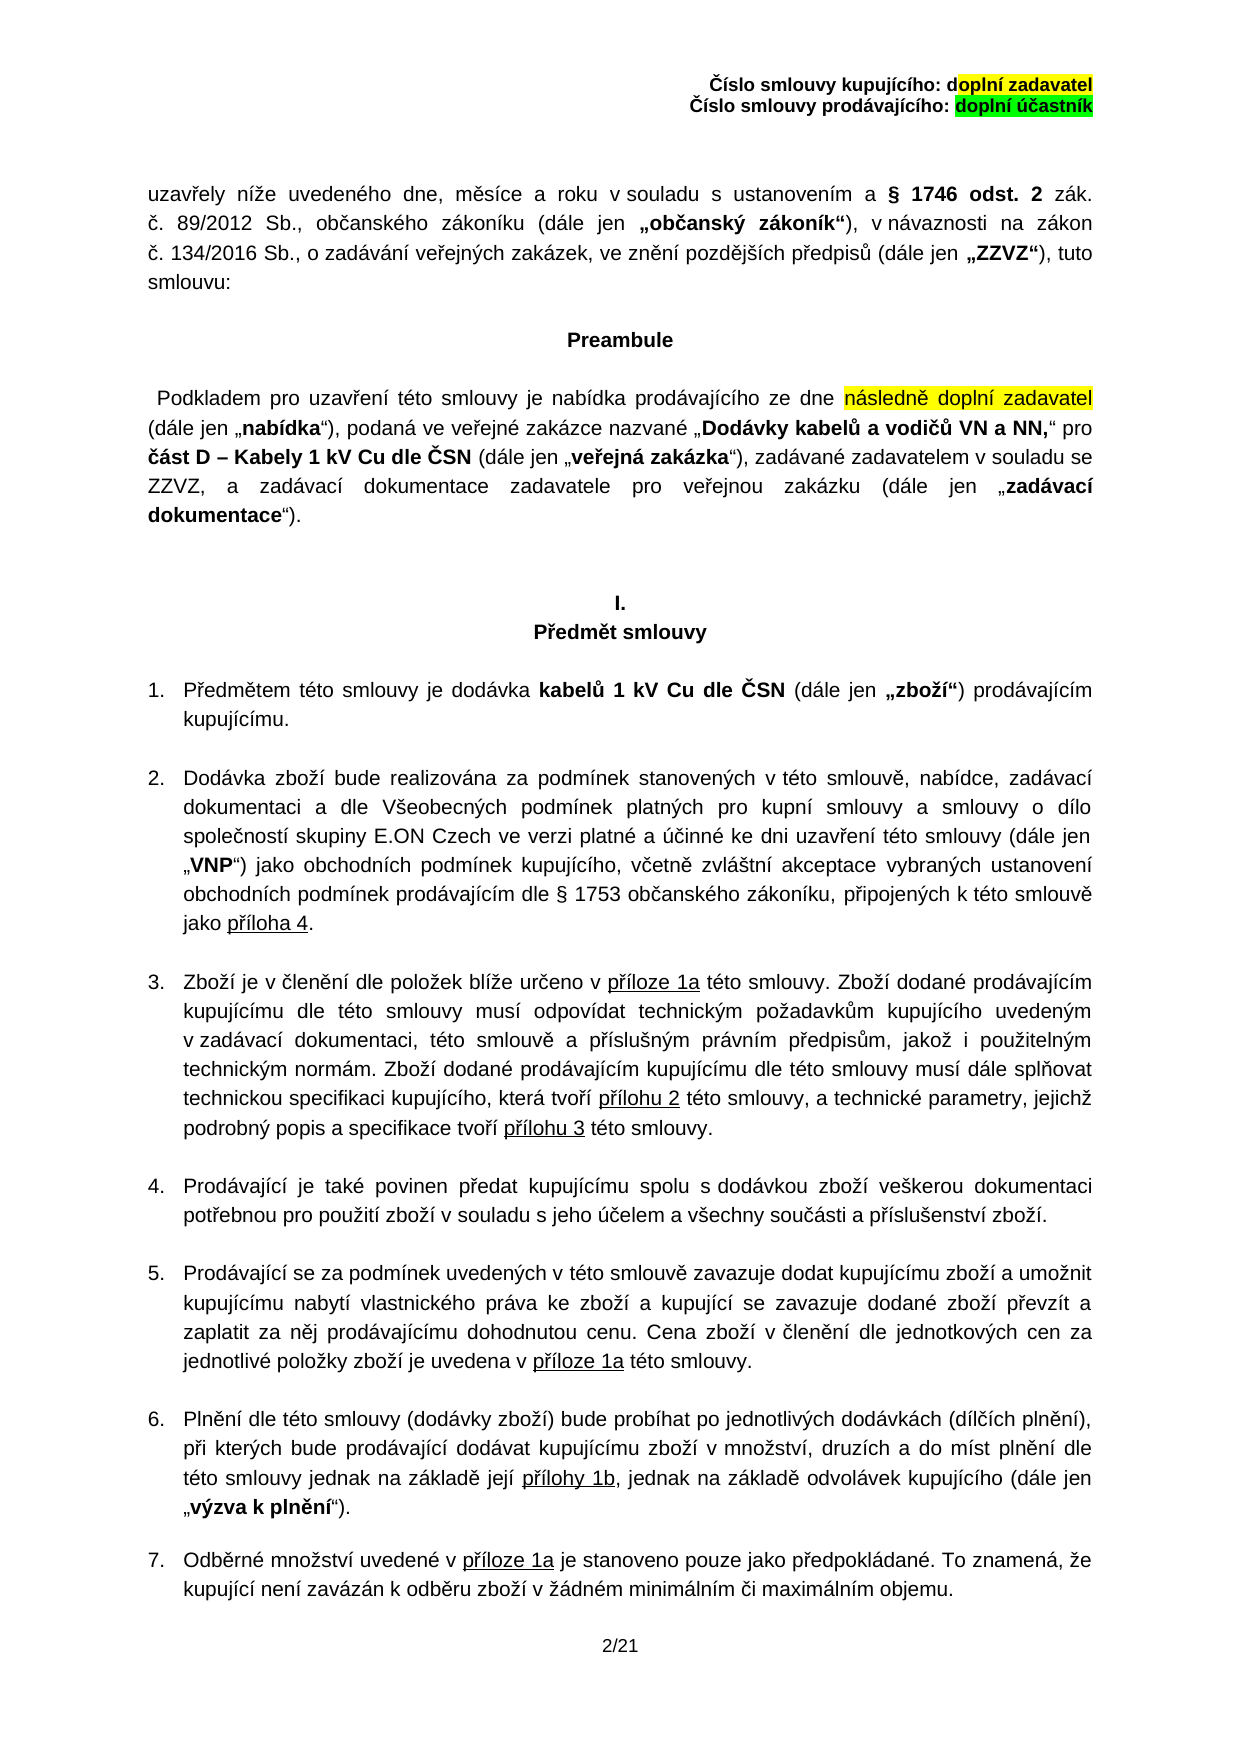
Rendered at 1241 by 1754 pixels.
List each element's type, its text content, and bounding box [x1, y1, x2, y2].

list Předmětem této smlouvy je dodávka kabelů 1 kV Cu dle ČSN (dále jen „zboží“) prodávajícím kupujícímu. [148, 673, 1093, 731]
list Odběrné množství uvedené v příloze 1a je stanoveno pouze jako předpokládané. To znamená, že kupující není zavázán k odběru zboží v žádném minimálním či maximálním objemu. [148, 1542, 1093, 1601]
text I. [148, 585, 1093, 614]
list Prodávající je také povinen předat kupujícímu spolu s dodávkou zboží veškerou dokumentaci potřebnou pro použití zboží v souladu s jeho účelem a všechny součásti a příslušenství zboží. [148, 1168, 1093, 1227]
text Podkladem pro uzavření této smlouvy je nabídka prodávajícího ze dne následně doplní zadavatel (dále jen „nabídka“), podaná ve veřejné zakázce nazvané „Dodávky kabelů a vodičů VN a NN,“ pro část D – Kabely 1 kV Cu dle ČSN (dále jen „veřejná zakázka“), zadávané zadavatelem v souladu se ZZVZ, a zadávací dokumentace zadavatele pro veřejnou zakázku (dále jen „zadávací dokumentace“). [148, 381, 1093, 527]
text Předmět smlouvy [148, 614, 1093, 643]
text uzavřely níže uvedeného dne, měsíce a roku v souladu s ustanovením a § 1746 odst. 2 zák. č. 89/2012 Sb., občanského zákoníku (dále jen „občanský zákoník“), v návaznosti na zákon č. 134/2016 Sb., o zadávání veřejných zakázek, ve znění pozdějších předpisů (dále jen „ZZVZ“), tuto smlouvu: [148, 177, 1093, 293]
list Dodávka zboží bude realizována za podmínek stanovených v této smlouvě, nabídce, zadávací dokumentaci a dle Všeobecných podmínek platných pro kupní smlouvy a smlouvy o dílo společností skupiny E.ON Czech ve verzi platné a účinné ke dni uzavření této smlouvy (dále jen „VNP“) jako obchodních podmínek kupujícího, včetně zvláštní akceptace vybraných ustanovení obchodních podmínek prodávajícím dle § 1753 občanského zákoníku, připojených k této smlouvě jako příloha 4. [148, 760, 1093, 935]
list Prodávající se za podmínek uvedených v této smlouvě zavazuje dodat kupujícímu zboží a umožnit kupujícímu nabytí vlastnického práva ke zboží a kupující se zavazuje dodané zboží převzít a zaplatit za něj prodávajícímu dohodnutou cenu. Cena zboží v členění dle jednotkových cen za jednotlivé položky zboží je uvedena v příloze 1a této smlouvy. [148, 1256, 1093, 1373]
list Plnění dle této smlouvy (dodávky zboží) bude probíhat po jednotlivých dodávkách (dílčích plnění), při kterých bude prodávající dodávat kupujícímu zboží v množství, druzích a do míst plnění dle této smlouvy jednak na základě její přílohy 1b, jednak na základě odvolávek kupujícího (dále jen „výzva k plnění“). [148, 1402, 1093, 1518]
text Preambule [148, 323, 1093, 352]
list Zboží je v členění dle položek blíže určeno v příloze 1a této smlouvy. Zboží dodané prodávajícím kupujícímu dle této smlouvy musí odpovídat technickým požadavkům kupujícího uvedeným v zadávací dokumentaci, této smlouvě a příslušným právním předpisům, jakož i použitelným technickým normám. Zboží dodané prodávajícím kupujícímu dle této smlouvy musí dále splňovat technickou specifikaci kupujícího, která tvoří přílohu 2 této smlouvy, a technické parametry, jejichž podrobný popis a specifikace tvoří přílohu 3 této smlouvy. [148, 964, 1093, 1139]
